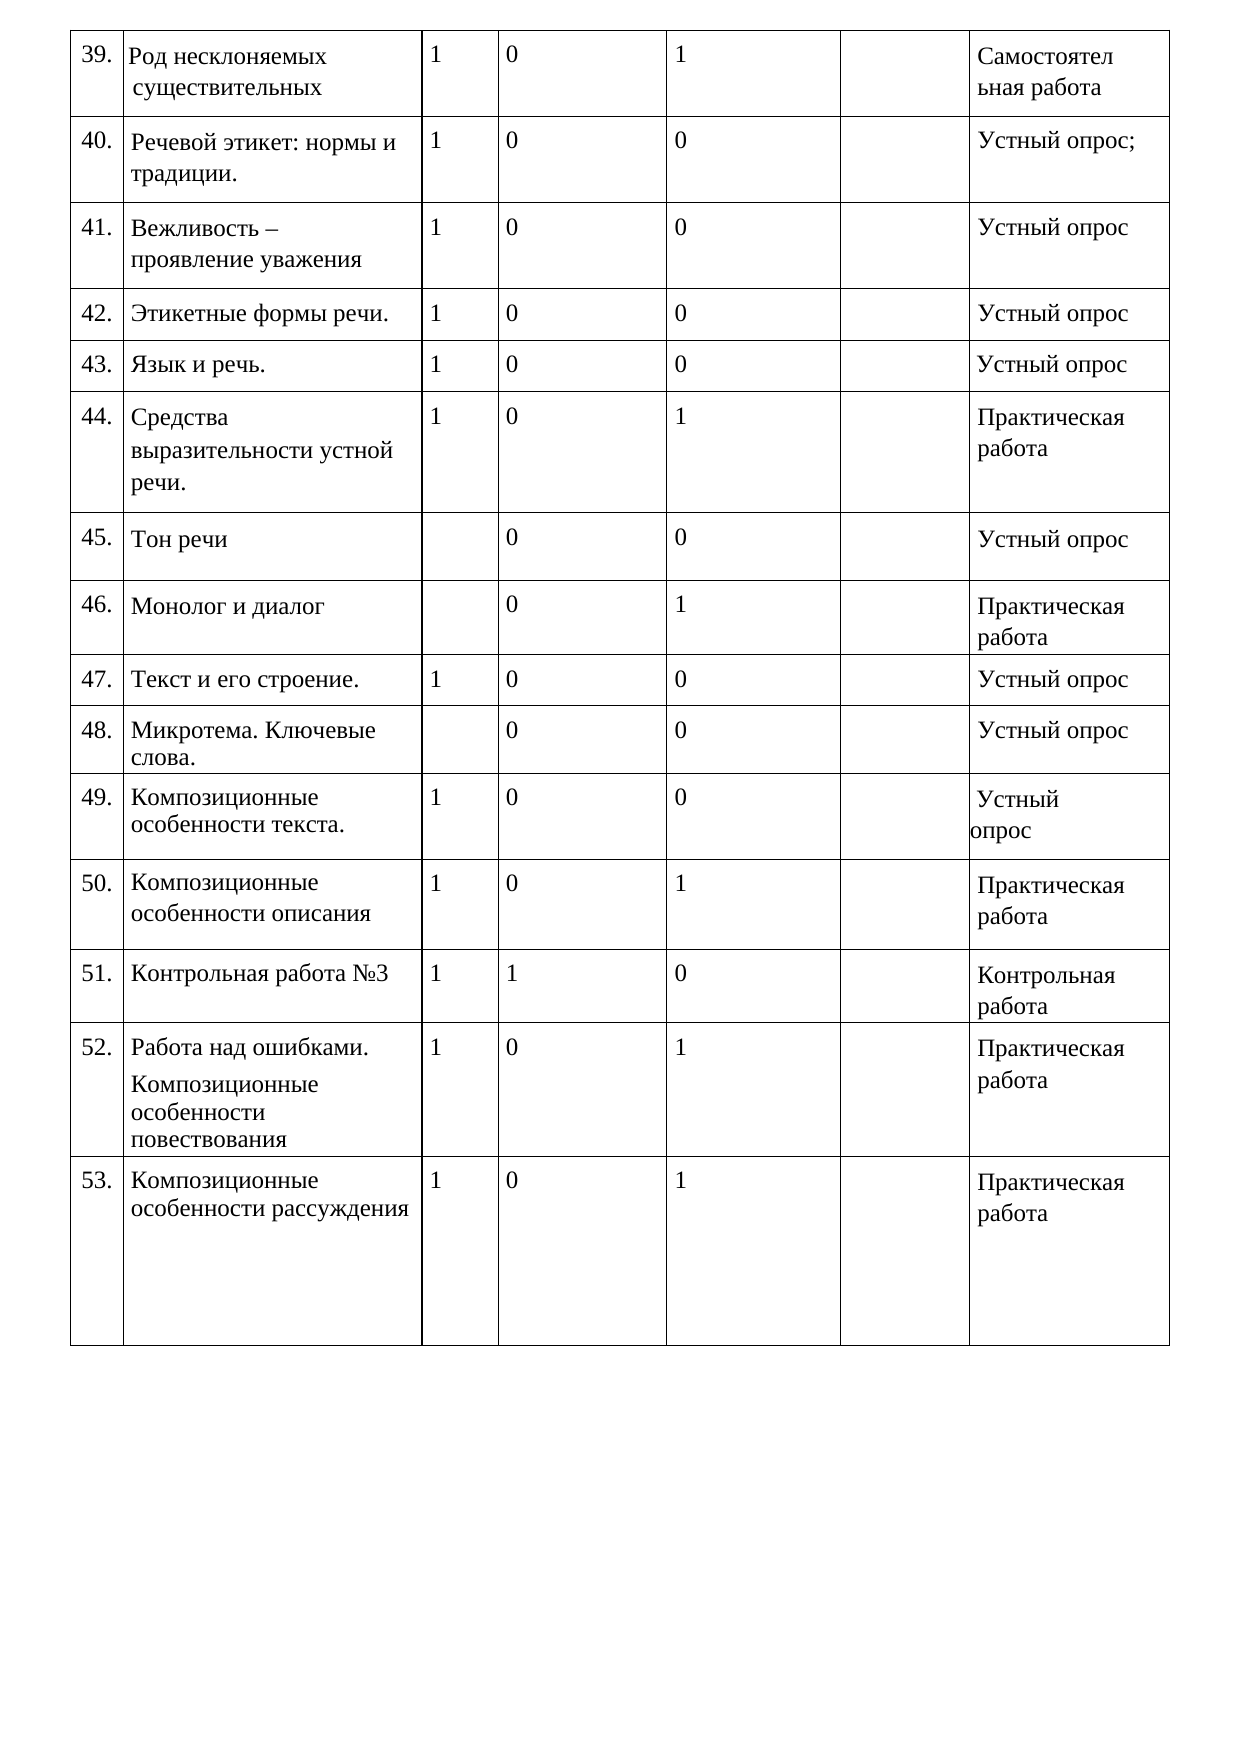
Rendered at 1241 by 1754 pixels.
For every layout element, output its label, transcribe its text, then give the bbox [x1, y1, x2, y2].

table_cell 0 [499, 203, 666, 288]
table_cell 0 [499, 513, 666, 580]
table_cell [841, 774, 969, 859]
table_cell 0 [499, 341, 666, 391]
table_cell Текст и его строение. [124, 655, 421, 705]
table_cell 1 [423, 774, 498, 859]
table_cell 0 [667, 513, 840, 580]
table_cell Устный опрос [970, 513, 1169, 580]
table_cell 1 [423, 655, 498, 705]
table_cell 1 [423, 203, 498, 288]
table_cell 1 [667, 31, 840, 116]
table_cell 0 [667, 341, 840, 391]
table_cell 0 [667, 774, 840, 859]
table_cell Композиционные особенности текста. [124, 774, 421, 859]
table_cell 0 [499, 31, 666, 116]
table_cell 52. [71, 1023, 123, 1156]
table_cell Средства выразительности устной речи. [124, 392, 421, 512]
table_cell Контрольная работа №3 [124, 950, 421, 1022]
table_cell Композиционные особенности рассуждения [124, 1157, 421, 1345]
table_cell [841, 706, 969, 772]
table_cell Этикетные формы речи. [124, 289, 421, 339]
table_cell [423, 581, 498, 654]
table_cell 0 [667, 289, 840, 339]
table_cell [841, 117, 969, 202]
table_cell [841, 289, 969, 339]
table_cell 45. [71, 513, 123, 580]
table_cell Контрольная работа [970, 950, 1169, 1022]
table_cell [841, 950, 969, 1022]
table_cell Практическая работа [970, 860, 1169, 949]
table_cell 48. [71, 706, 123, 772]
table_cell Устный опрос [970, 203, 1169, 288]
table_cell [841, 513, 969, 580]
table_cell 0 [499, 655, 666, 705]
table_cell Устный опрос; [970, 117, 1169, 202]
table_cell 39. [71, 31, 123, 116]
table_cell 1 [423, 289, 498, 339]
table_cell 1 [423, 31, 498, 116]
table_cell [841, 1157, 969, 1345]
table_cell [841, 655, 969, 705]
table_cell Устный опрос [970, 706, 1169, 772]
table_cell Язык и речь. [124, 341, 421, 391]
table_cell Вежливость – проявление уважения [124, 203, 421, 288]
table_cell 50. [71, 860, 123, 949]
table_cell [841, 31, 969, 116]
table_cell 1 [667, 392, 840, 512]
table_cell Монолог и диалог [124, 581, 421, 654]
table_cell 51. [71, 950, 123, 1022]
table_cell Практическая работа [970, 392, 1169, 512]
table_cell 1 [667, 860, 840, 949]
table_cell 40. [71, 117, 123, 202]
table_cell 47. [71, 655, 123, 705]
table_cell 0 [499, 117, 666, 202]
table_cell Устный опрос [970, 289, 1169, 339]
table_cell 0 [499, 289, 666, 339]
table_cell 0 [499, 774, 666, 859]
table_cell Род несклоняемых существительных [124, 31, 421, 116]
table_cell 1 [499, 950, 666, 1022]
table_cell [841, 581, 969, 654]
table_cell 1 [423, 117, 498, 202]
table_cell Устный опрос [970, 655, 1169, 705]
table_cell Практическая работа [970, 1023, 1169, 1156]
table_cell 43. [71, 341, 123, 391]
table_cell Практическая работа [970, 1157, 1169, 1345]
table_cell Композиционные особенности описания [124, 860, 421, 949]
table_cell [423, 513, 498, 580]
table_cell Практическая работа [970, 581, 1169, 654]
table_cell [841, 392, 969, 512]
table_cell Речевой этикет: нормы и традиции. [124, 117, 421, 202]
table_cell [841, 1023, 969, 1156]
table_cell 1 [423, 1023, 498, 1156]
table_cell 1 [423, 341, 498, 391]
table_cell 0 [499, 706, 666, 772]
table_cell Тон речи [124, 513, 421, 580]
table_cell 1 [423, 950, 498, 1022]
table_cell 0 [499, 1023, 666, 1156]
table_cell 42. [71, 289, 123, 339]
table_cell 0 [667, 117, 840, 202]
table_cell [841, 203, 969, 288]
table_cell 1 [667, 581, 840, 654]
table_cell 0 [667, 655, 840, 705]
table_cell 0 [499, 860, 666, 949]
table_cell 0 [667, 203, 840, 288]
table_cell 0 [499, 1157, 666, 1345]
table_cell 53. [71, 1157, 123, 1345]
table_cell 0 [499, 581, 666, 654]
table_cell [423, 706, 498, 772]
table_cell Работа над ошибками. Композиционные особенности повествования [124, 1023, 421, 1156]
table_cell [841, 860, 969, 949]
table_cell 0 [667, 950, 840, 1022]
table_cell Самостоятельная работа [970, 31, 1169, 116]
table_cell Микротема. Ключевые слова. [124, 706, 421, 772]
table_cell 0 [667, 706, 840, 772]
table_cell 1 [423, 860, 498, 949]
table_cell 1 [423, 1157, 498, 1345]
table_cell Устный опрос [970, 774, 1169, 859]
table_cell 1 [667, 1023, 840, 1156]
table_cell 1 [423, 392, 498, 512]
table_cell 46. [71, 581, 123, 654]
table_cell 1 [667, 1157, 840, 1345]
table_cell Устный опрос [970, 341, 1169, 391]
table_cell 41. [71, 203, 123, 288]
table_cell 44. [71, 392, 123, 512]
table_cell 0 [499, 392, 666, 512]
table_cell 49. [71, 774, 123, 859]
table_cell [841, 341, 969, 391]
